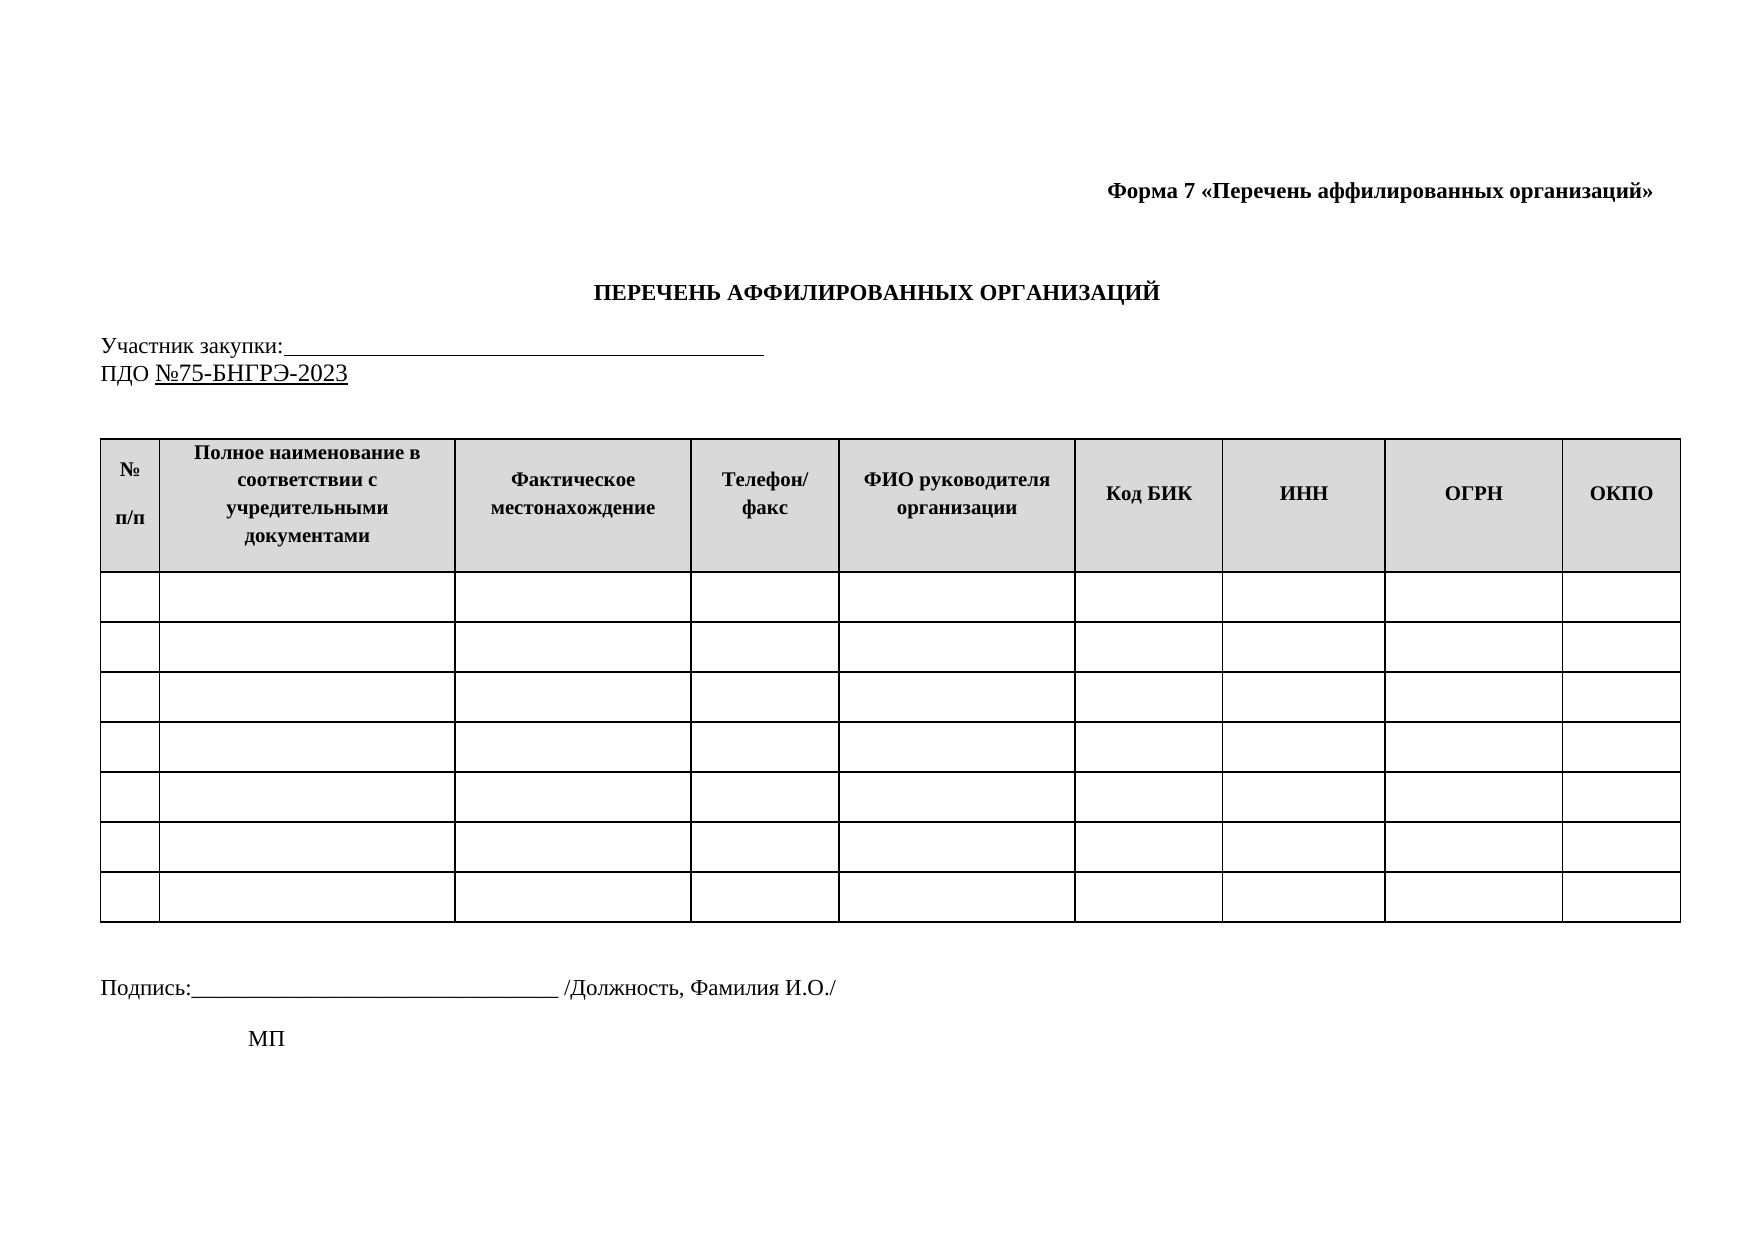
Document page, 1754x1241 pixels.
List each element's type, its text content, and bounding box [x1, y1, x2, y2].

text ПЕРЕЧЕНЬ АФФИЛИРОВАННЫХ ОРГАНИЗАЦИЙ [100, 279, 1653, 306]
table_cell [160, 723, 454, 771]
table_cell [160, 573, 454, 621]
table_cell [1386, 573, 1562, 621]
table_cell [840, 873, 1074, 921]
table_cell [101, 773, 159, 821]
table_cell [1386, 873, 1562, 921]
table_cell [1076, 773, 1222, 821]
table_cell [692, 823, 838, 871]
table_cell [840, 773, 1074, 821]
table_cell [840, 823, 1074, 871]
table_cell [692, 723, 838, 771]
table_cell [1223, 773, 1384, 821]
table_header Телефон/ факс [692, 440, 838, 571]
table_cell [456, 773, 690, 821]
text МП [100, 1025, 1653, 1051]
table_header Фактическое местонахождение [456, 440, 690, 571]
table_cell [101, 873, 159, 921]
table_cell [692, 873, 838, 921]
table_cell [160, 773, 454, 821]
table_cell [692, 773, 838, 821]
table_cell [692, 623, 838, 671]
table_cell [160, 823, 454, 871]
table_cell [1563, 723, 1680, 771]
table_cell [101, 723, 159, 771]
table_cell [692, 573, 838, 621]
table_header ОГРН [1386, 440, 1562, 571]
table_header ФИО руководителя организации [840, 440, 1074, 571]
table_cell [101, 573, 159, 621]
table_cell [1076, 673, 1222, 721]
table_cell [1223, 823, 1384, 871]
table_cell [1563, 873, 1680, 921]
table_cell [1386, 773, 1562, 821]
table_cell [101, 823, 159, 871]
text ПДО №75-БНГРЭ-2023 [100, 358, 1653, 387]
text Форма 7 «Перечень аффилированных организаций» [100, 177, 1653, 203]
table_cell [840, 723, 1074, 771]
table_cell [1563, 623, 1680, 671]
table_cell [840, 673, 1074, 721]
table_cell [1223, 573, 1384, 621]
table_cell [1223, 723, 1384, 771]
table_cell [456, 823, 690, 871]
text Подпись:________________________________ /Должность, Фамилия И.О./ [100, 974, 1653, 1000]
table_cell [1076, 623, 1222, 671]
table_header № п/п [101, 440, 159, 571]
table_cell [1386, 673, 1562, 721]
text Участник закупки: [100, 332, 1653, 358]
table_cell [1563, 673, 1680, 721]
table_cell [456, 673, 690, 721]
table_cell [160, 873, 454, 921]
table_cell [1386, 823, 1562, 871]
table_cell [456, 623, 690, 671]
table_cell [1563, 773, 1680, 821]
table_header ОКПО [1563, 440, 1680, 571]
table_cell [160, 623, 454, 671]
table_cell [160, 673, 454, 721]
table_cell [1386, 623, 1562, 671]
table_cell [840, 573, 1074, 621]
table_cell [1076, 873, 1222, 921]
table_cell [1563, 823, 1680, 871]
table_cell [101, 623, 159, 671]
table_header Код БИК [1076, 440, 1222, 571]
table_cell [456, 873, 690, 921]
table_cell [456, 723, 690, 771]
table_cell [1223, 673, 1384, 721]
table_cell [1386, 723, 1562, 771]
table_cell [840, 623, 1074, 671]
table_cell [101, 673, 159, 721]
table_cell [456, 573, 690, 621]
table_cell [692, 673, 838, 721]
table_cell [1223, 623, 1384, 671]
table_cell [1076, 823, 1222, 871]
table_header Полное наименование в соответствии с учредительными документами [160, 440, 454, 571]
table_cell [1076, 573, 1222, 621]
table_cell [1563, 573, 1680, 621]
table_cell [1076, 723, 1222, 771]
table_header ИНН [1223, 440, 1384, 571]
table_cell [1223, 873, 1384, 921]
